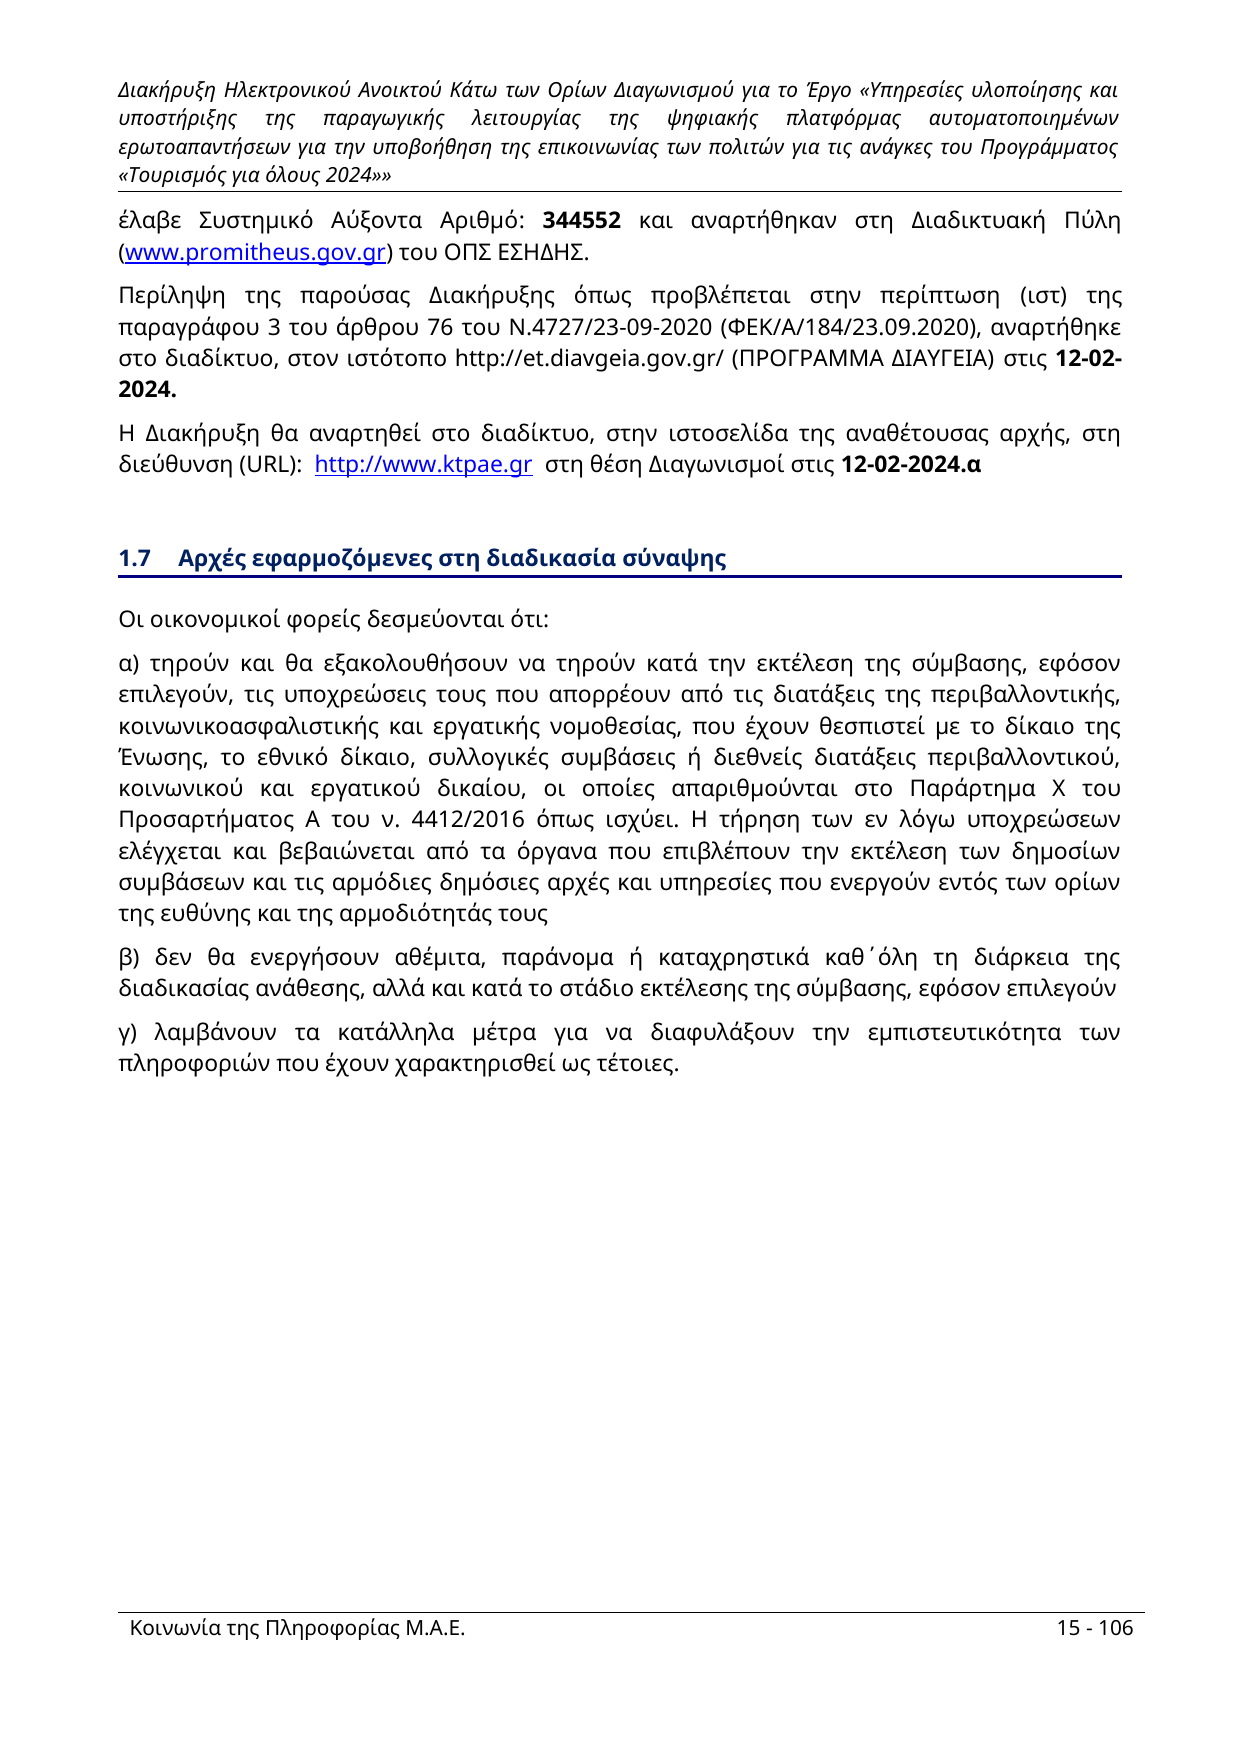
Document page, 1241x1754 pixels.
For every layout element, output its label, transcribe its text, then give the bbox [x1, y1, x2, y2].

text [118, 204, 1122, 267]
text Η Διακήρυξη θα αναρτηθεί στο διαδίκτυο, στην ιστοσελίδα της αναθέτουσας αρχής, στη διεύθυνση (URL): http://www.ktpae.gr στη θέση Διαγωνισμοί στις 12-02-2024.α [118, 417, 1122, 479]
text α) τηρούν και θα εξακολουθήσουν να τηρούν κατά την εκτέλεση της σύμβασης, εφόσον επιλεγούν, τις υποχρεώσεις τους που απορρέουν από τις διατάξεις της περιβαλλοντικής, κοινωνικοασφαλιστικής και εργατικής νομοθεσίας, που έχουν θεσπιστεί με το δίκαιο της Ένωσης, το εθνικό δίκαιο, συλλογικές συμβάσεις ή διεθνείς διατάξεις περιβαλλοντικού, κοινωνικού και εργατικού δικαίου, οι οποίες απαριθμούνται στο Παράρτημα Χ του Προσαρτήματος Α του ν. 4412/2016 όπως ισχύει. Η τήρηση των εν λόγω υποχρεώσεων ελέγχεται και βεβαιώνεται από τα όργανα που επιβλέπουν την εκτέλεση των δημοσίων συμβάσεων και τις αρμόδιες δημόσιες αρχές και υπηρεσίες που ενεργούν εντός των ορίων της ευθύνης και της αρμοδιότητάς τους [118, 647, 1122, 928]
text Οι οικονομικοί φορείς δεσμεύονται ότι: [118, 603, 1122, 634]
text γ) λαμβάνουν τα κατάλληλα μέτρα για να διαφυλάξουν την εμπιστευτικότητα των πληροφοριών που έχουν χαρακτηρισθεί ως τέτοιες. [118, 1016, 1122, 1078]
text β) δεν θα ενεργήσουν αθέμιτα, παράνομα ή καταχρηστικά καθ΄όλη τη διάρκεια της διαδικασίας ανάθεσης, αλλά και κατά το στάδιο εκτέλεσης της σύμβασης, εφόσον επιλεγούν [118, 941, 1122, 1003]
subtitle Αρχές εφαρμοζόμενες στη διαδικασία σύναψης [118, 542, 1122, 575]
text Περίληψη της παρούσας Διακήρυξης όπως προβλέπεται στην περίπτωση (ιστ) της παραγράφου 3 του άρθρου 76 του Ν.4727/23-09-2020 (ΦΕΚ/Α/184/23.09.2020), αναρτήθηκε στο διαδίκτυο, στον ιστότοπο http://et.diavgeia.gov.gr/ (ΠΡΟΓΡΑΜΜΑ ΔΙΑΥΓΕΙΑ) στις 12-02-2024. [118, 279, 1122, 404]
